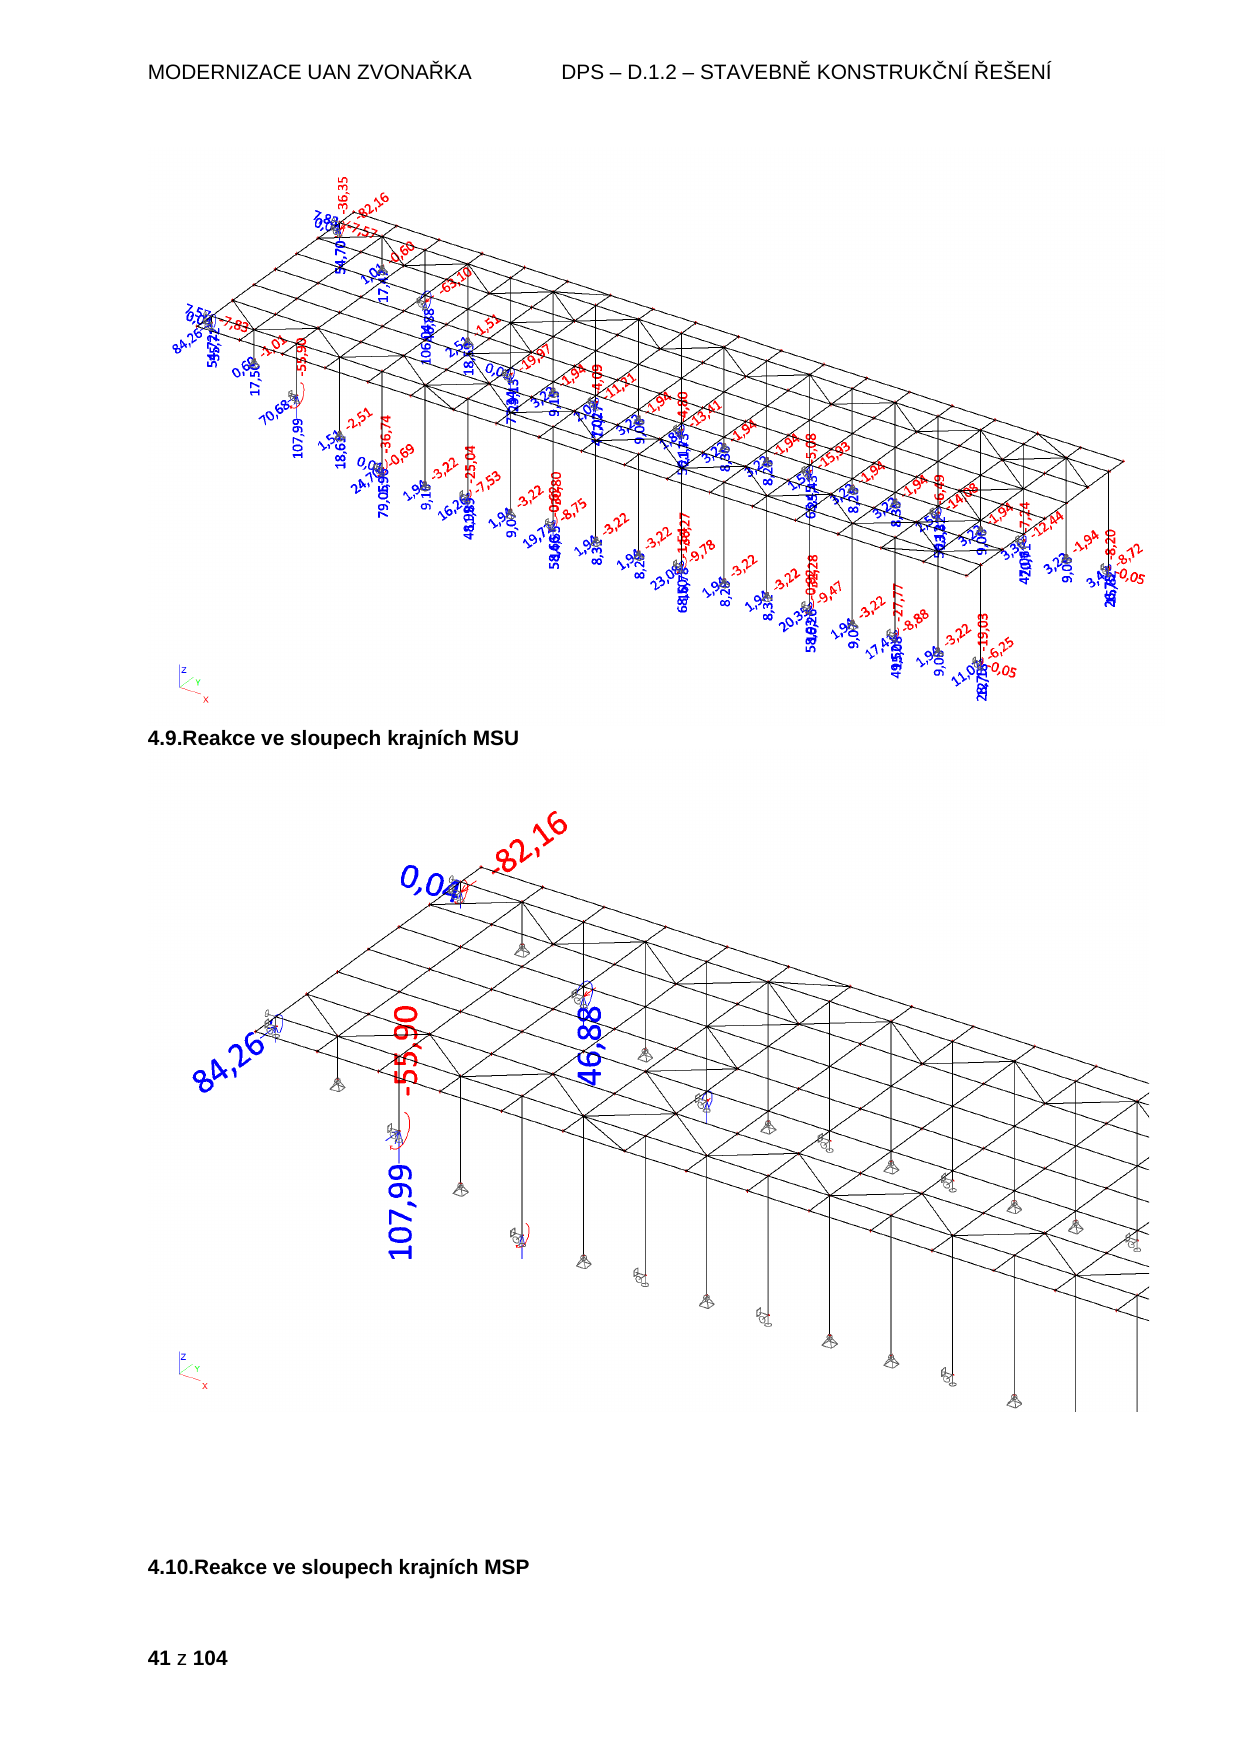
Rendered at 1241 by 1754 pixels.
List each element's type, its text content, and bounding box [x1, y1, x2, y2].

text 4.10.Reakce ve sloupech krajních MSP [148, 1555, 1093, 1579]
text 4.9.Reakce ve sloupech krajních MSU [148, 726, 1093, 749]
picture [147, 749, 1150, 1412]
picture [147, 147, 1165, 726]
